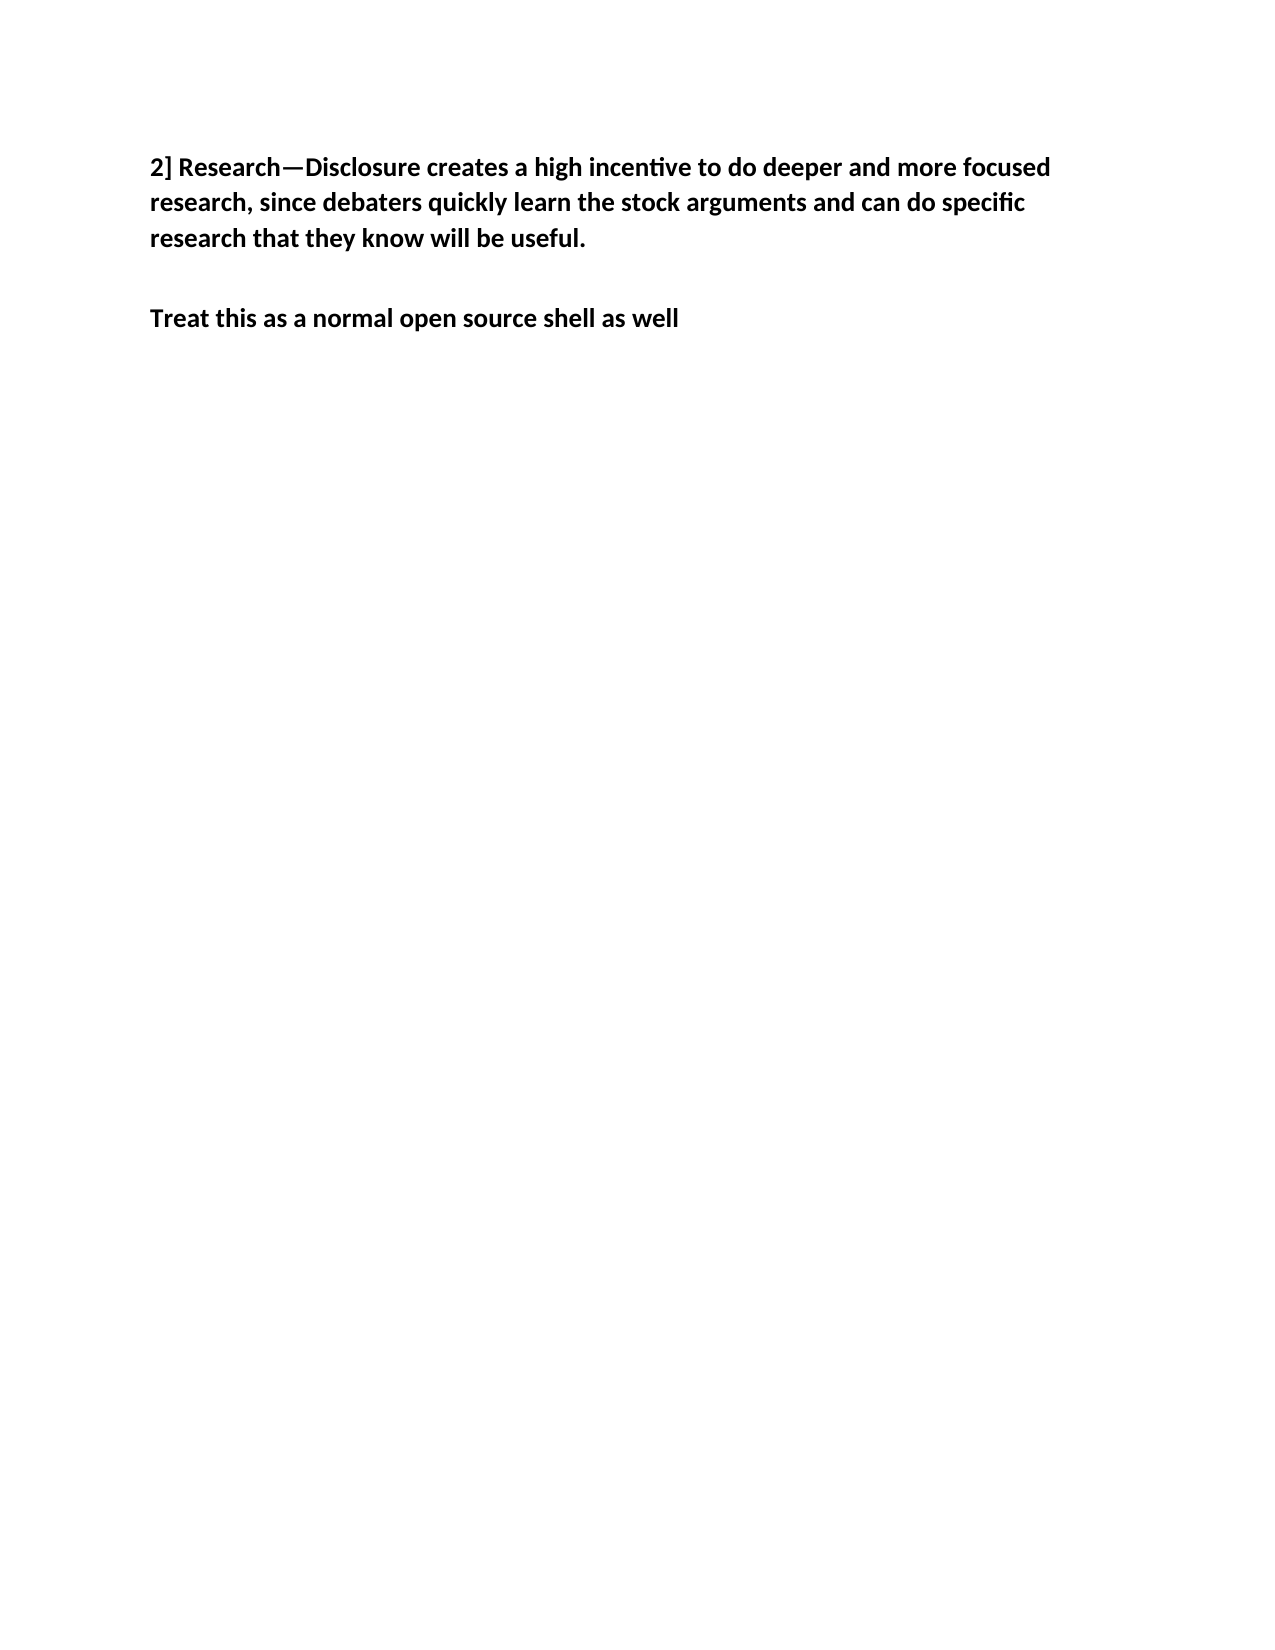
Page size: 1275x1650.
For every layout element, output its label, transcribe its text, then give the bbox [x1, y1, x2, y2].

subtitle 2] Research—Disclosure creates a high incentive to do deeper and more focused research, since debaters quickly learn the stock arguments and can do specific research that they know will be useful. [150, 150, 1125, 254]
subtitle Treat this as a normal open source shell as well [150, 301, 1125, 334]
